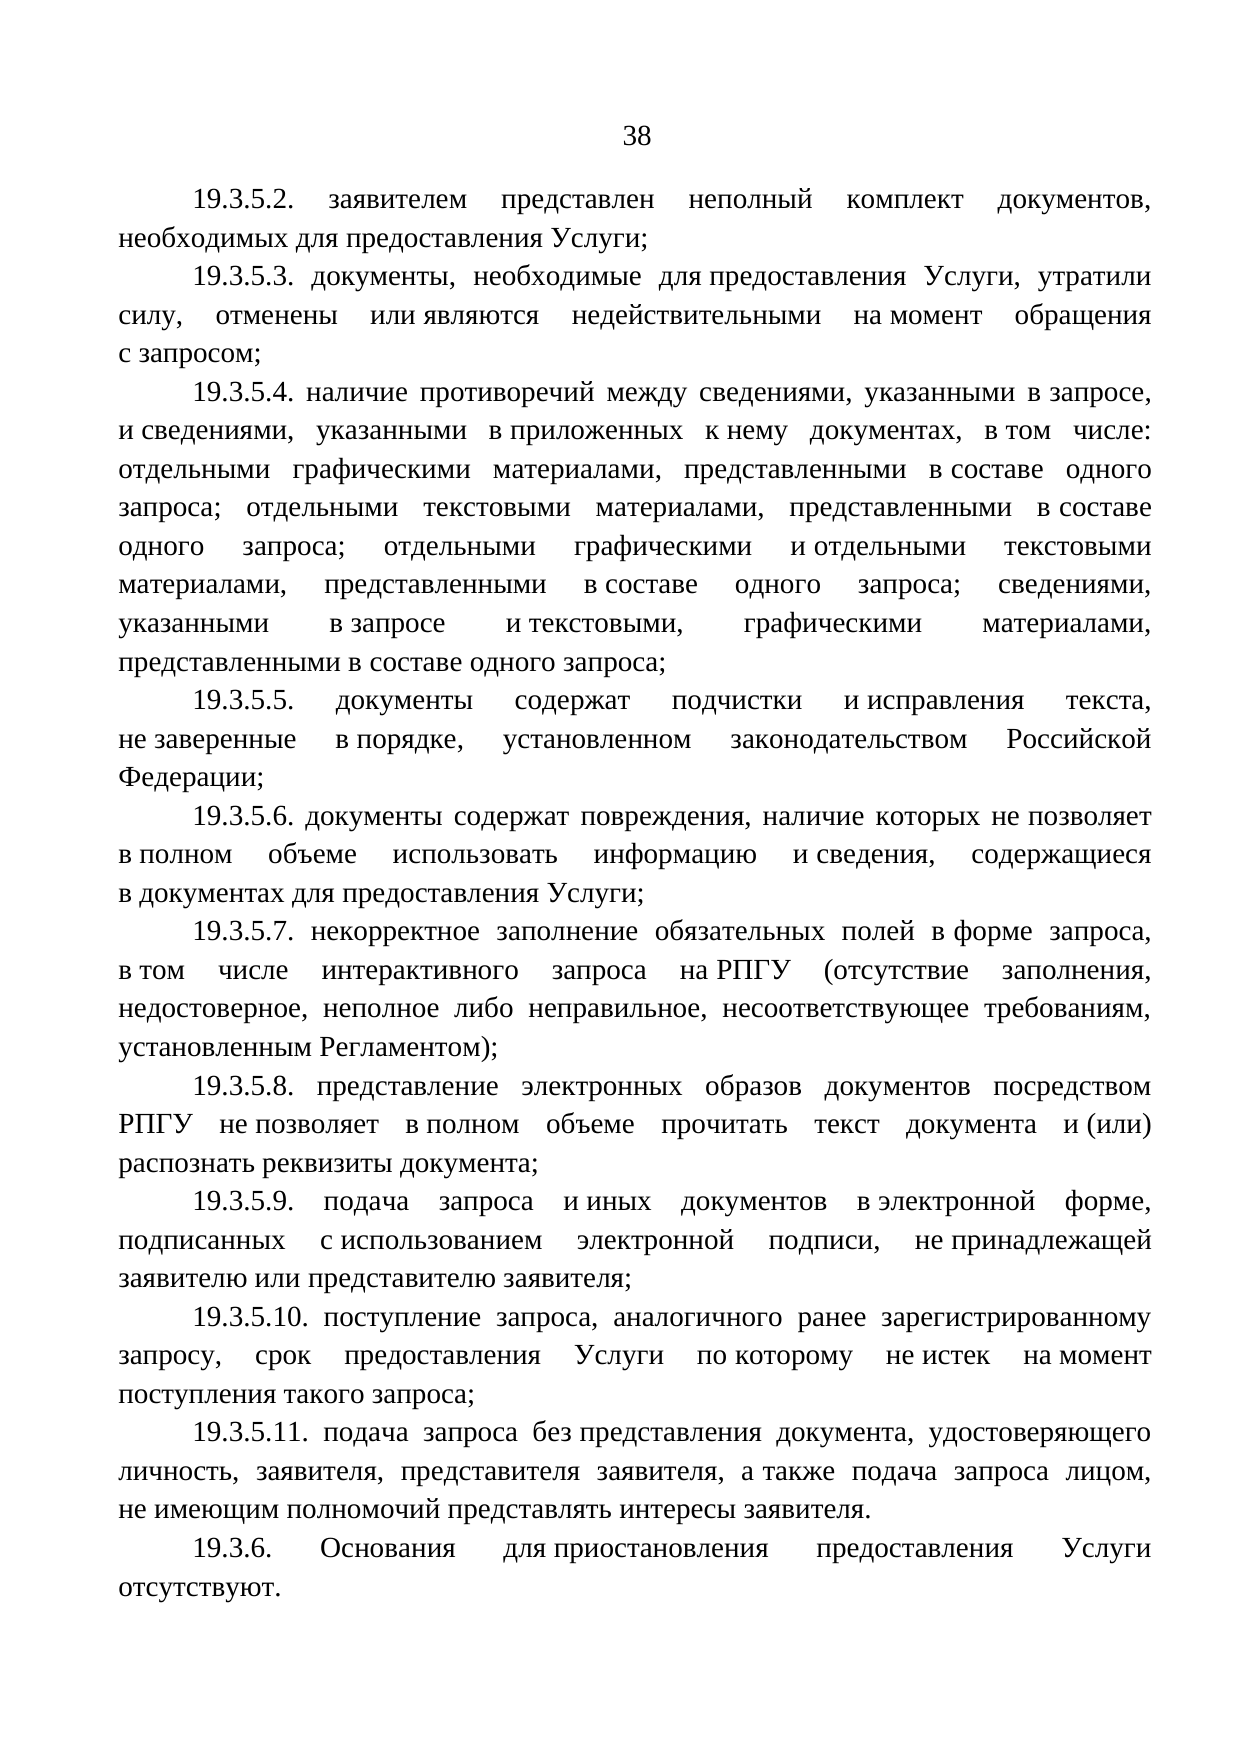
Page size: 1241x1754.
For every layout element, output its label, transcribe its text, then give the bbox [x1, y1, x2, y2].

text 19.3.5.8. представление электронных образов документов посредством РПГУ не позволяет в полном объеме прочитать текст документа и (или) распознать реквизиты документа; [118, 1068, 1152, 1178]
text 19.3.5.10. поступление запроса, аналогичного ранее зарегистрированному запросу, срок предоставления Услуги по которому не истек на момент поступления такого запроса; [118, 1299, 1152, 1409]
text 19.3.5.4. наличие противоречий между сведениями, указанными в запросе, и сведениями, указанными в приложенных к нему документах, в том числе: отдельными графическими материалами, представленными в составе одного запроса; отдельными текстовыми материалами, представленными в составе одного запроса; отдельными графическими и отдельными текстовыми материалами, представленными в составе одного запроса; сведениями, указанными в запросе и текстовыми, графическими материалами, представленными в составе одного запроса; [118, 374, 1152, 677]
text 19.3.5.3. документы, необходимые для предоставления Услуги, утратили силу, отменены или являются недействительными на момент обращения с запросом; [118, 258, 1152, 369]
text 19.3.5.5. документы содержат подчистки и исправления текста, не заверенные в порядке, установленном законодательством Российской Федерации; [118, 682, 1152, 793]
text 19.3.5.7. некорректное заполнение обязательных полей в форме запроса, в том числе интерактивного запроса на РПГУ (отсутствие заполнения, недостоверное, неполное либо неправильное, несоответствующее требованиям, установленным Регламентом); [118, 913, 1152, 1063]
text 19.3.5.11. подача запроса без представления документа, удостоверяющего личность, заявителя, представителя заявителя, а также подача запроса лицом, не имеющим полномочий представлять интересы заявителя. [118, 1414, 1152, 1525]
text 19.3.5.2. заявителем представлен неполный комплект документов, необходимых для предоставления Услуги; [118, 181, 1152, 253]
text 19.3.5.6. документы содержат повреждения, наличие которых не позволяет в полном объеме использовать информацию и сведения, содержащиеся в документах для предоставления Услуги; [118, 798, 1152, 908]
text 19.3.5.9. подача запроса и иных документов в электронной форме, подписанных с использованием электронной подписи, не принадлежащей заявителю или представителю заявителя; [118, 1183, 1152, 1294]
text 19.3.6. Основания для приостановления предоставления Услуги отсутствуют. [118, 1530, 1152, 1602]
